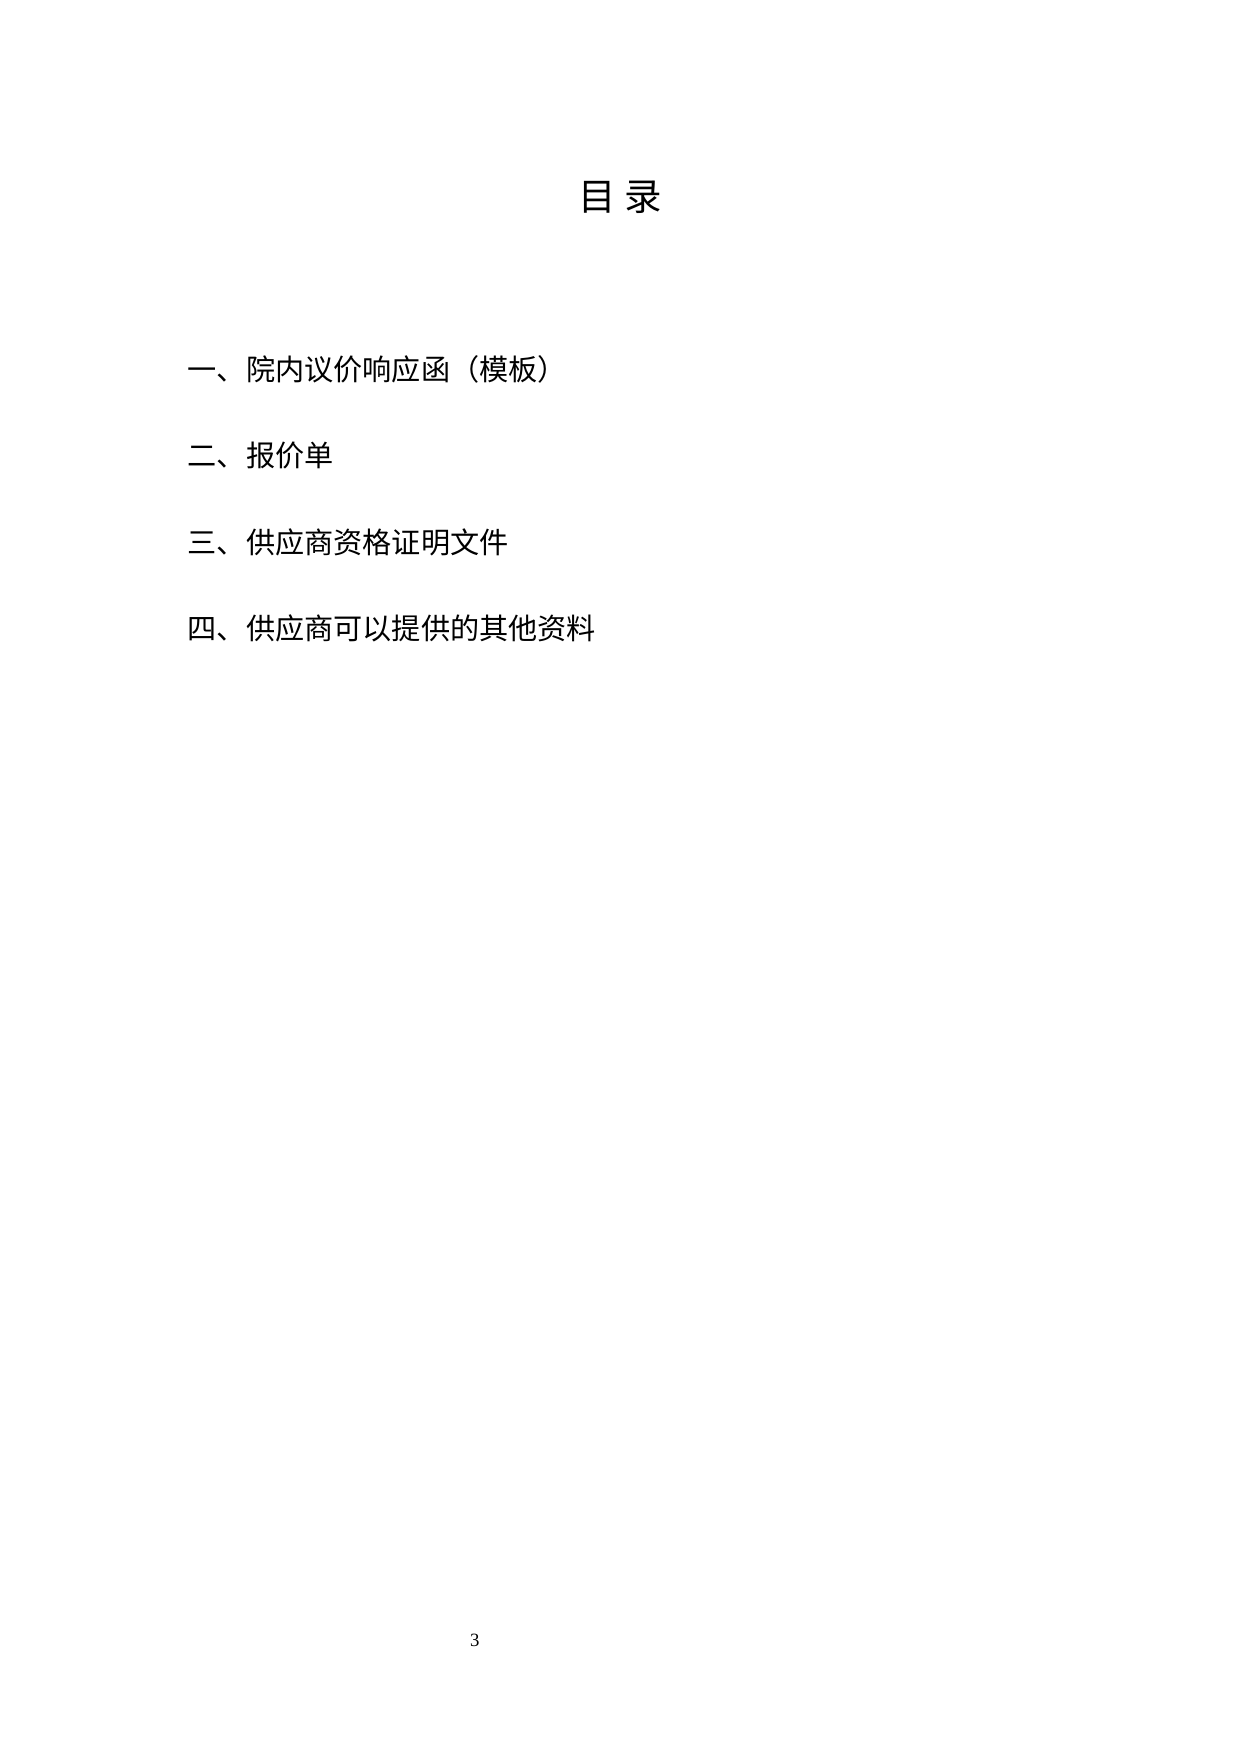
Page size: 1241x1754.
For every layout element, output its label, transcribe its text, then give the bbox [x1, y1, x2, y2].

text 三、供应商资格证明文件 [187, 508, 1053, 573]
text 二、报价单 [187, 422, 1053, 487]
text 目 录 [187, 162, 1053, 227]
text 四、供应商可以提供的其他资料 [187, 594, 1053, 659]
text 一、院内议价响应函（模板） [187, 336, 1053, 401]
